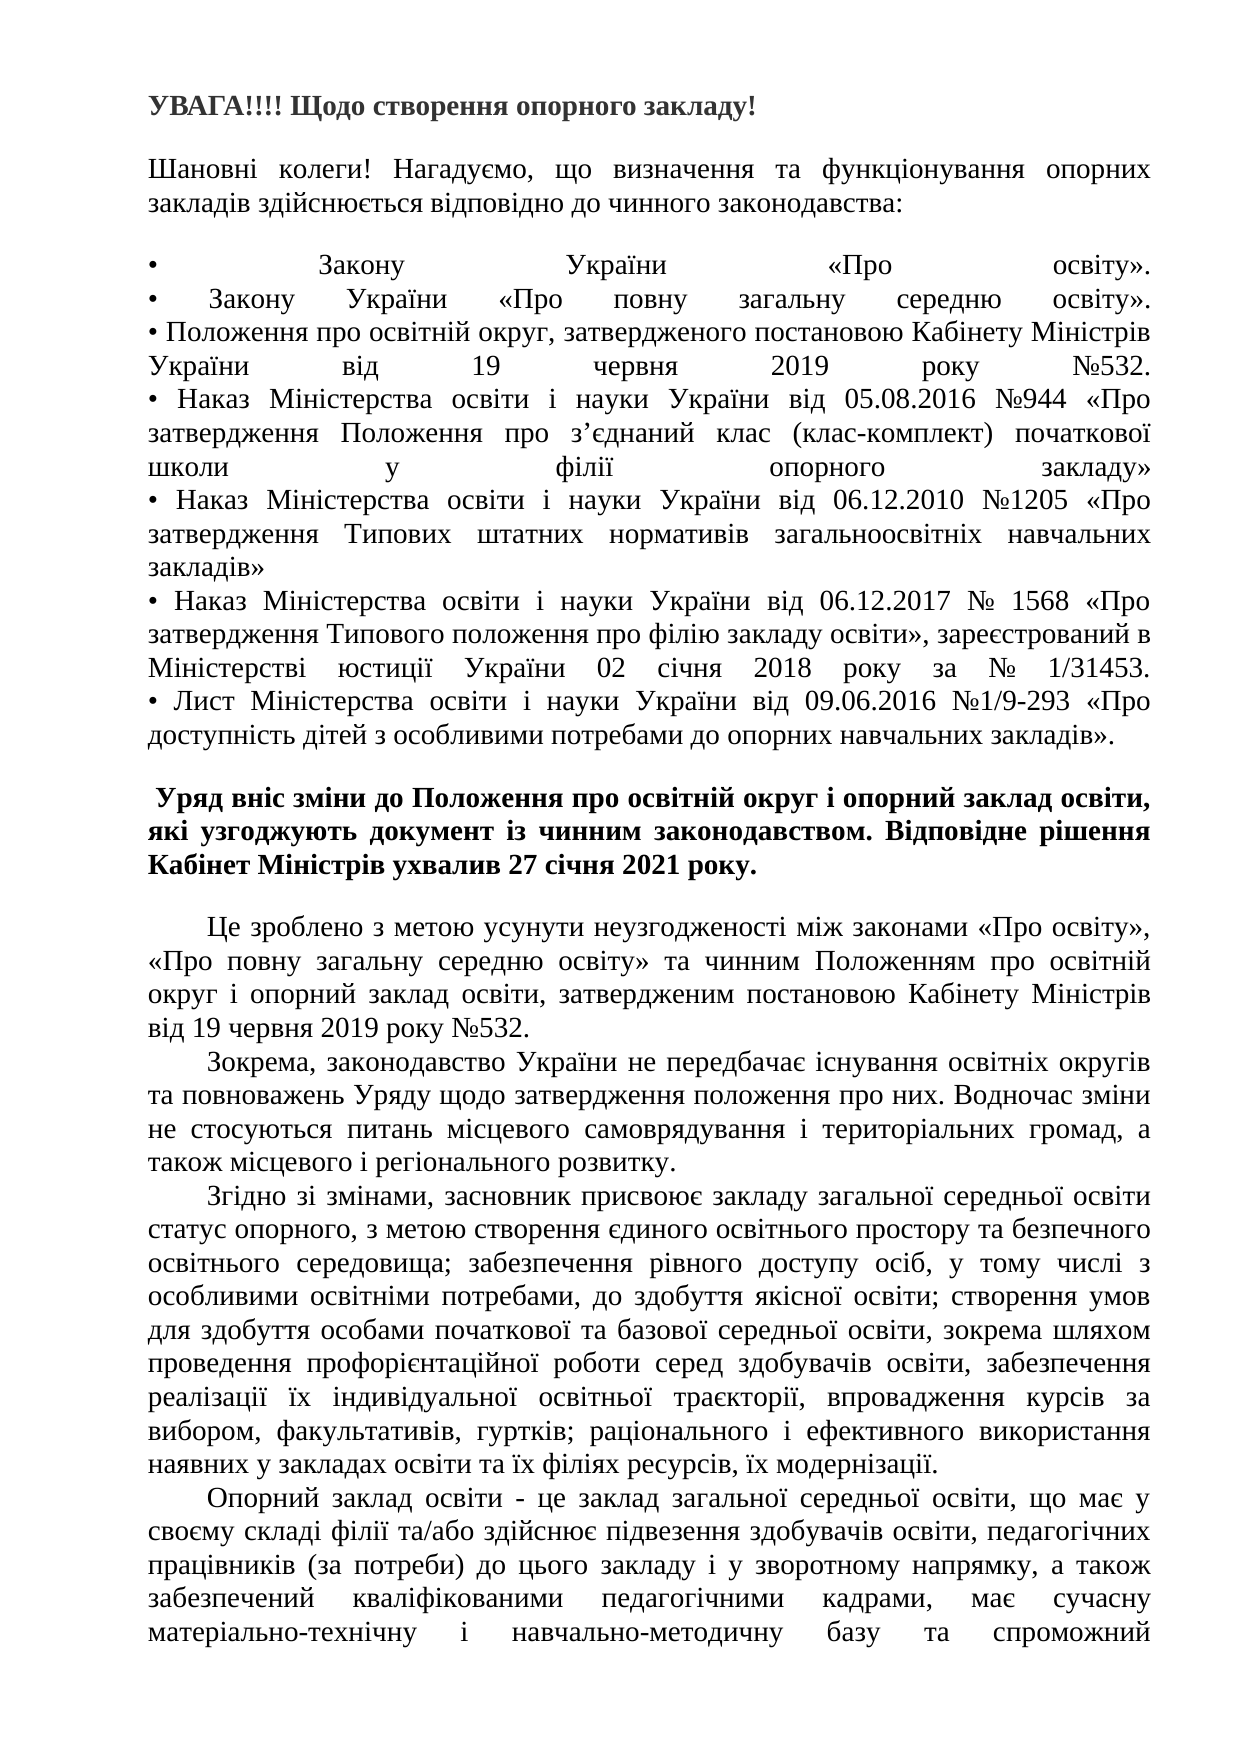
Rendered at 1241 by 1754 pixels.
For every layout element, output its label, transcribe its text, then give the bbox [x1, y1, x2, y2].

text Згідно зі змінами, засновник присвоює закладу загальної середньої освіти статус опорного, з метою створення єдиного освітнього простору та безпечного освітнього середовища; забезпечення рівного доступу осіб, у тому числі з особливими освітніми потребами, до здобуття якісної освіти; створення умов для здобуття особами початкової та базової середньої освіти, зокрема шляхом проведення профорієнтаційної роботи серед здобувачів освіти, забезпечення реалізації їх індивідуальної освітньої траєкторії, впровадження курсів за вибором, факультативів, гуртків; раціонального і ефективного використання наявних у закладах освіти та їх філіях ресурсів, їх модернізації. [148, 1178, 1152, 1480]
text • Закону України «Про освіту». • Закону України «Про повну загальну середню освіту». • Положення про освітній округ, затвердженого постановою Кабінету Міністрів України від 19 червня 2019 року №532. • Наказ Міністерства освіти і науки України від 05.08.2016 №944 «Про затвердження Положення про з’єднаний клас (клас-комплект) початкової школи у філії опорного закладу» • Наказ Міністерства освіти і науки України від 06.12.2010 №1205 «Про затвердження Типових штатних нормативів загальноосвітніх навчальних закладів» • Наказ Міністерства освіти і науки України від 06.12.2017 № 1568 «Про затвердження Типового положення про філію закладу освіти», зареєстрований в Міністерстві юстиції України 02 січня 2018 року за № 1/31453. • Лист Міністерства освіти і науки України від 09.06.2016 №1/9-293 «Про доступність дітей з особливими потребами до опорних навчальних закладів». [148, 247, 1152, 751]
text Зокрема, законодавство України не передбачає існування освітніх округів та повноважень Уряду щодо затвердження положення про них. Водночас зміни не стосуються питань місцевого самоврядування і територіальних громад, а також місцевого і регіонального розвитку. [148, 1044, 1152, 1178]
text УВАГА!!!! Щодо створення опорного закладу! [148, 88, 1152, 122]
text Шановні колеги! Нагадуємо, що визначення та функціонування опорних закладів здійснюється відповідно до чинного законодавства: [148, 151, 1152, 218]
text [148, 1480, 1152, 1647]
text Це зроблено з метою усунути неузгодженості між законами «Про освіту», «Про повну загальну середню освіту» та чинним Положенням про освітній округ і опорний заклад освіти, затвердженим постановою Кабінету Міністрів від 19 червня 2019 року №532. [148, 909, 1152, 1044]
text Уряд вніс зміни до Положення про освітній округ і опорний заклад освіти, які узгоджують документ із чинним законодавством. Відповідне рішення Кабінет Міністрів ухвалив 27 січня 2021 року. [148, 780, 1152, 880]
